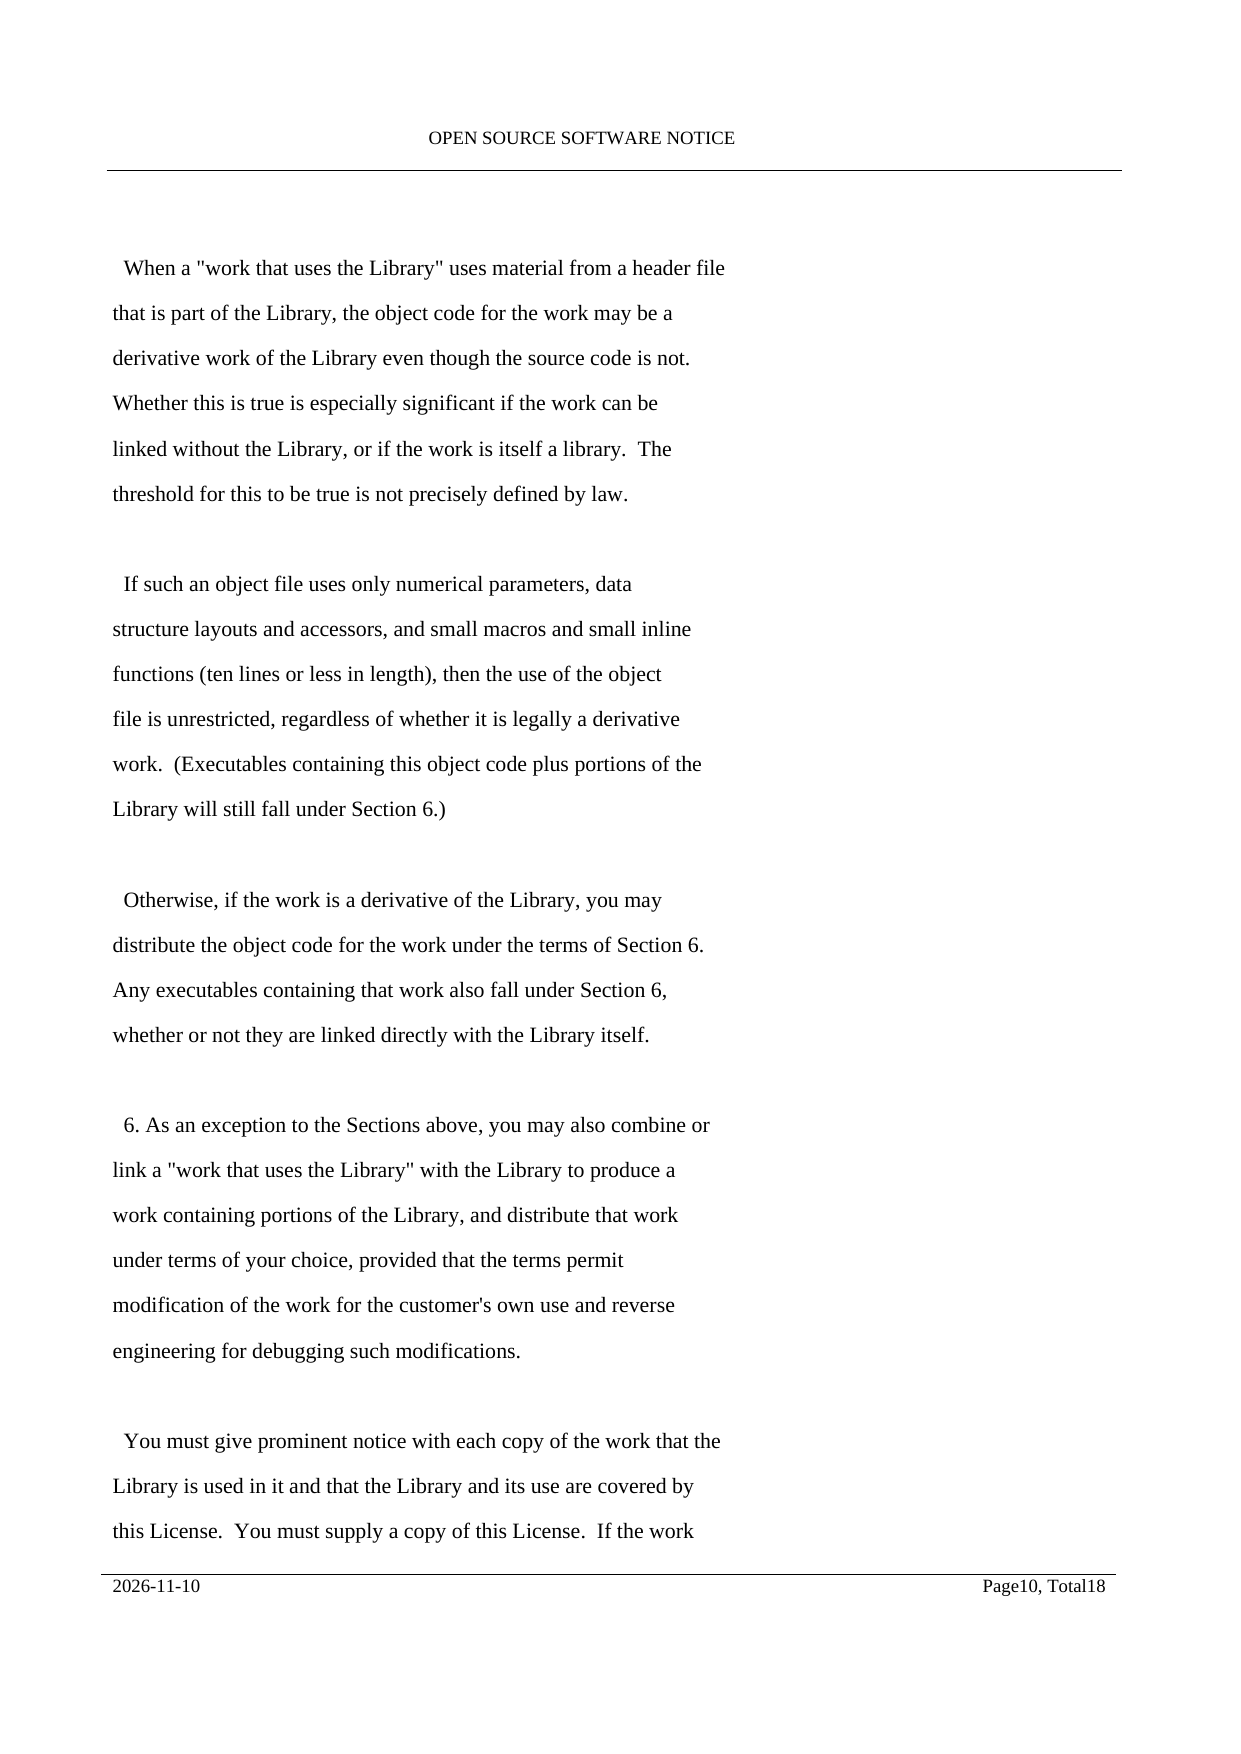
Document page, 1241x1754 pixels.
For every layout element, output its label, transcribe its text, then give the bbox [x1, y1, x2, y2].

text file is unrestricted, regardless of whether it is legally a derivative [112, 702, 1128, 735]
text this License. You must supply a copy of this License. If the work [112, 1514, 1128, 1547]
text If such an object file uses only numerical parameters, data [112, 567, 1128, 600]
text work. (Executables containing this object code plus portions of the [112, 748, 1128, 780]
text whether or not they are linked directly with the Library itself. [112, 1018, 1128, 1051]
text You must give prominent notice with each copy of the work that the [112, 1424, 1128, 1457]
text under terms of your choice, provided that the terms permit [112, 1244, 1128, 1276]
text Otherwise, if the work is a derivative of the Library, you may [112, 883, 1128, 915]
text Whether this is true is especially significant if the work can be [112, 387, 1128, 419]
text work containing portions of the Library, and distribute that work [112, 1199, 1128, 1231]
text 6. As an exception to the Sections above, you may also combine or [112, 1108, 1128, 1141]
text link a "work that uses the Library" with the Library to produce a [112, 1153, 1128, 1186]
text distribute the object code for the work under the terms of Section 6. [112, 928, 1128, 961]
text Library is used in it and that the Library and its use are covered by [112, 1469, 1128, 1502]
text functions (ten lines or less in length), then the use of the object [112, 657, 1128, 690]
text linked without the Library, or if the work is itself a library. The [112, 432, 1128, 464]
text engineering for debugging such modifications. [112, 1334, 1128, 1366]
text structure layouts and accessors, and small macros and small inline [112, 612, 1128, 645]
text Library will still fall under Section 6.) [112, 793, 1128, 825]
text threshold for this to be true is not precisely defined by law. [112, 477, 1128, 509]
text modification of the work for the customer's own use and reverse [112, 1289, 1128, 1321]
text derivative work of the Library even though the source code is not. [112, 342, 1128, 374]
text When a "work that uses the Library" uses material from a header file [112, 251, 1128, 284]
text Any executables containing that work also fall under Section 6, [112, 973, 1128, 1006]
text that is part of the Library, the object code for the work may be a [112, 297, 1128, 329]
